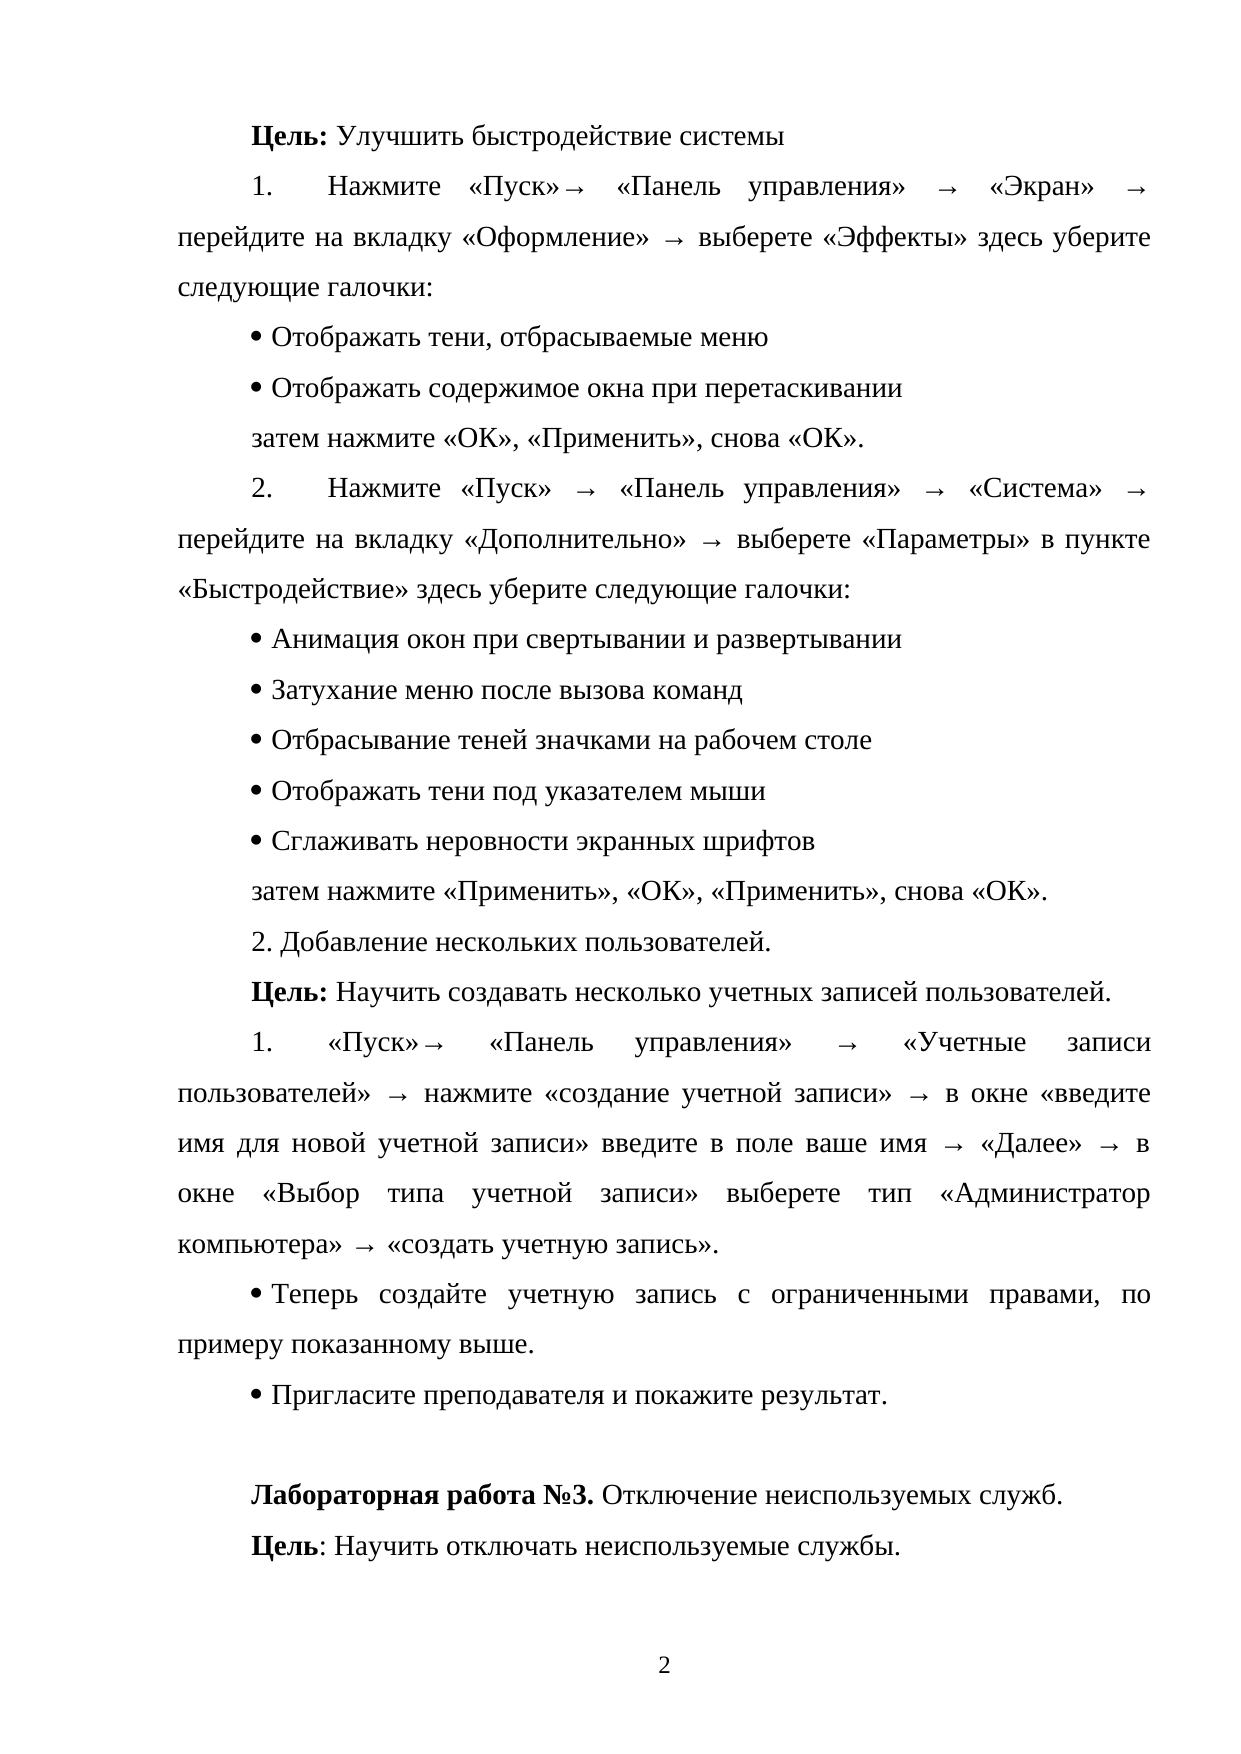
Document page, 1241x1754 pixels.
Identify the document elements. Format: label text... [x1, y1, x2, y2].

text 2. Добавление нескольких пользователей. [177, 924, 1152, 957]
list Нажмите «Пуск» → «Панель управления» → «Система» → перейдите на вкладку «Дополнительно» → выберете «Параметры» в пункте «Быстродействие» здесь уберите следующие галочки: [177, 471, 1152, 605]
text затем нажмите «ОК», «Применить», снова «ОК». [177, 420, 1152, 454]
text затем нажмите «Применить», «ОК», «Применить», снова «ОК». [177, 873, 1152, 907]
list Теперь создайте учетную запись с ограниченными правами, по примеру показанному выше. [177, 1276, 1152, 1360]
list Анимация окон при свертывании и развертывании [177, 621, 1152, 655]
text Цель: Улучшить быстродействие системы [177, 118, 1152, 152]
text Цель: Научить создавать несколько учетных записей пользователей. [177, 974, 1152, 1008]
list Нажмите «Пуск»→ «Панель управления» → «Экран» → перейдите на вкладку «Оформление» → выберете «Эффекты» здесь уберите следующие галочки: [177, 168, 1152, 303]
list «Пуск»→ «Панель управления» → «Учетные записи пользователей» → нажмите «создание учетной записи» → в окне «введите имя для новой учетной записи» введите в поле ваше имя → «Далее» → в окне «Выбор типа учетной записи» выберете тип «Администратор компьютера» → «создать учетную запись». [177, 1024, 1152, 1259]
text Цель: Научить отключать неиспользуемые службы. [177, 1528, 1152, 1561]
list Сглаживать неровности экранных шрифтов [177, 823, 1152, 857]
list Затухание меню после вызова команд [177, 672, 1152, 706]
list Отбрасывание теней значками на рабочем столе [177, 722, 1152, 756]
text Лабораторная работа №3. Отключение неиспользуемых служб. [177, 1477, 1152, 1511]
list Отображать содержимое окна при перетаскивании [177, 370, 1152, 403]
list Отображать тени под указателем мыши [177, 773, 1152, 806]
list Пригласите преподавателя и покажите результат. [177, 1377, 1152, 1410]
list Отображать тени, отбрасываемые меню [177, 319, 1152, 353]
